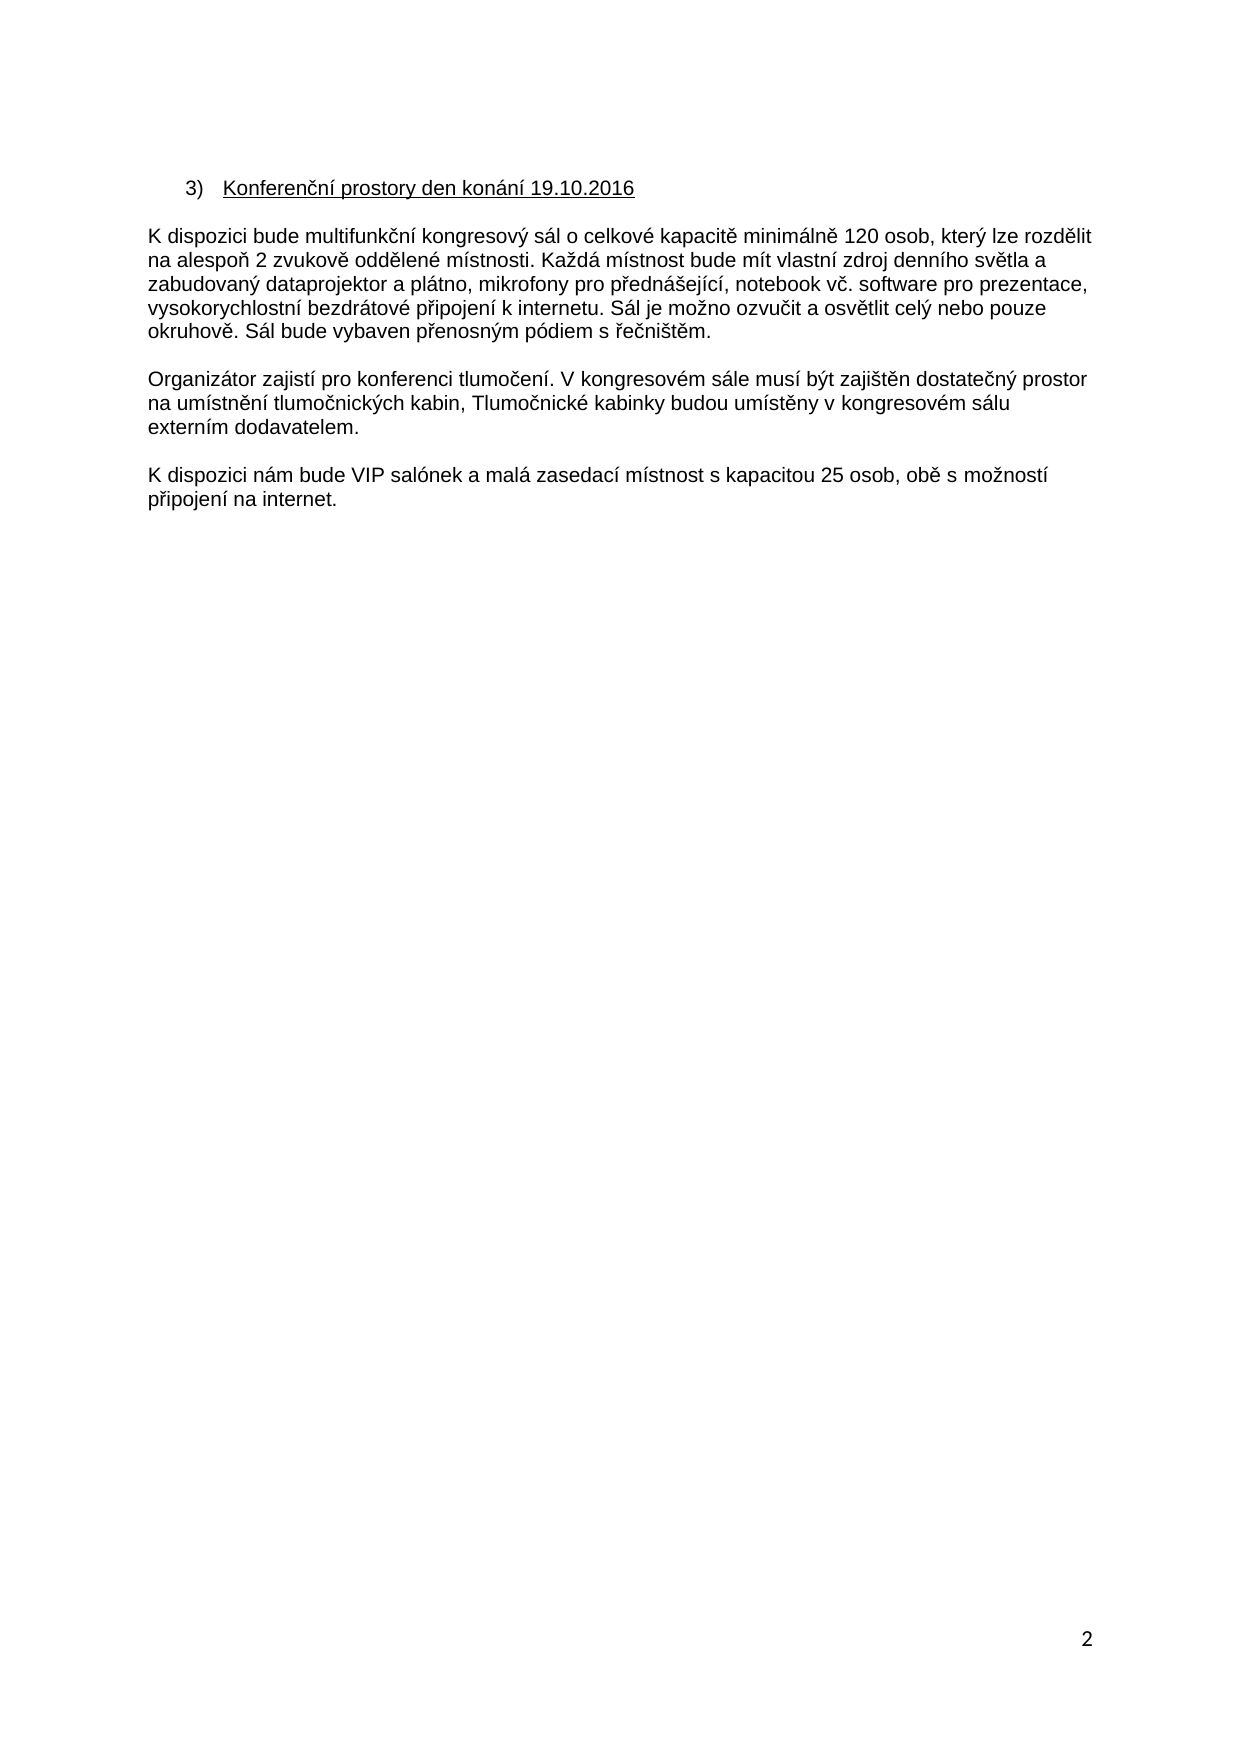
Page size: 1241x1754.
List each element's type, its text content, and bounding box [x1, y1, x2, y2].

text K dispozici nám bude VIP salónek a malá zasedací místnost s kapacitou 25 osob, obě s možností připojení na internet. [148, 463, 1093, 511]
text K dispozici bude multifunkční kongresový sál o celkové kapacitě minimálně 120 osob, který lze rozdělit na alespoň 2 zvukově oddělené místnosti. Každá místnost bude mít vlastní zdroj denního světla a zabudovaný dataprojektor a plátno, mikrofony pro přednášející, notebook vč. software pro prezentace, vysokorychlostní bezdrátové připojení k internetu. Sál je možno ozvučit a osvětlit celý nebo pouze okruhově. Sál bude vybaven přenosným pódiem s řečništěm. [148, 223, 1093, 343]
list Konferenční prostory den konání 19.10.2016 [185, 176, 1093, 199]
text Organizátor zajistí pro konferenci tlumočení. V kongresovém sále musí být zajištěn dostatečný prostor na umístnění tlumočnických kabin, Tlumočnické kabinky budou umístěny v kongresovém sálu externím dodavatelem. [148, 367, 1093, 439]
